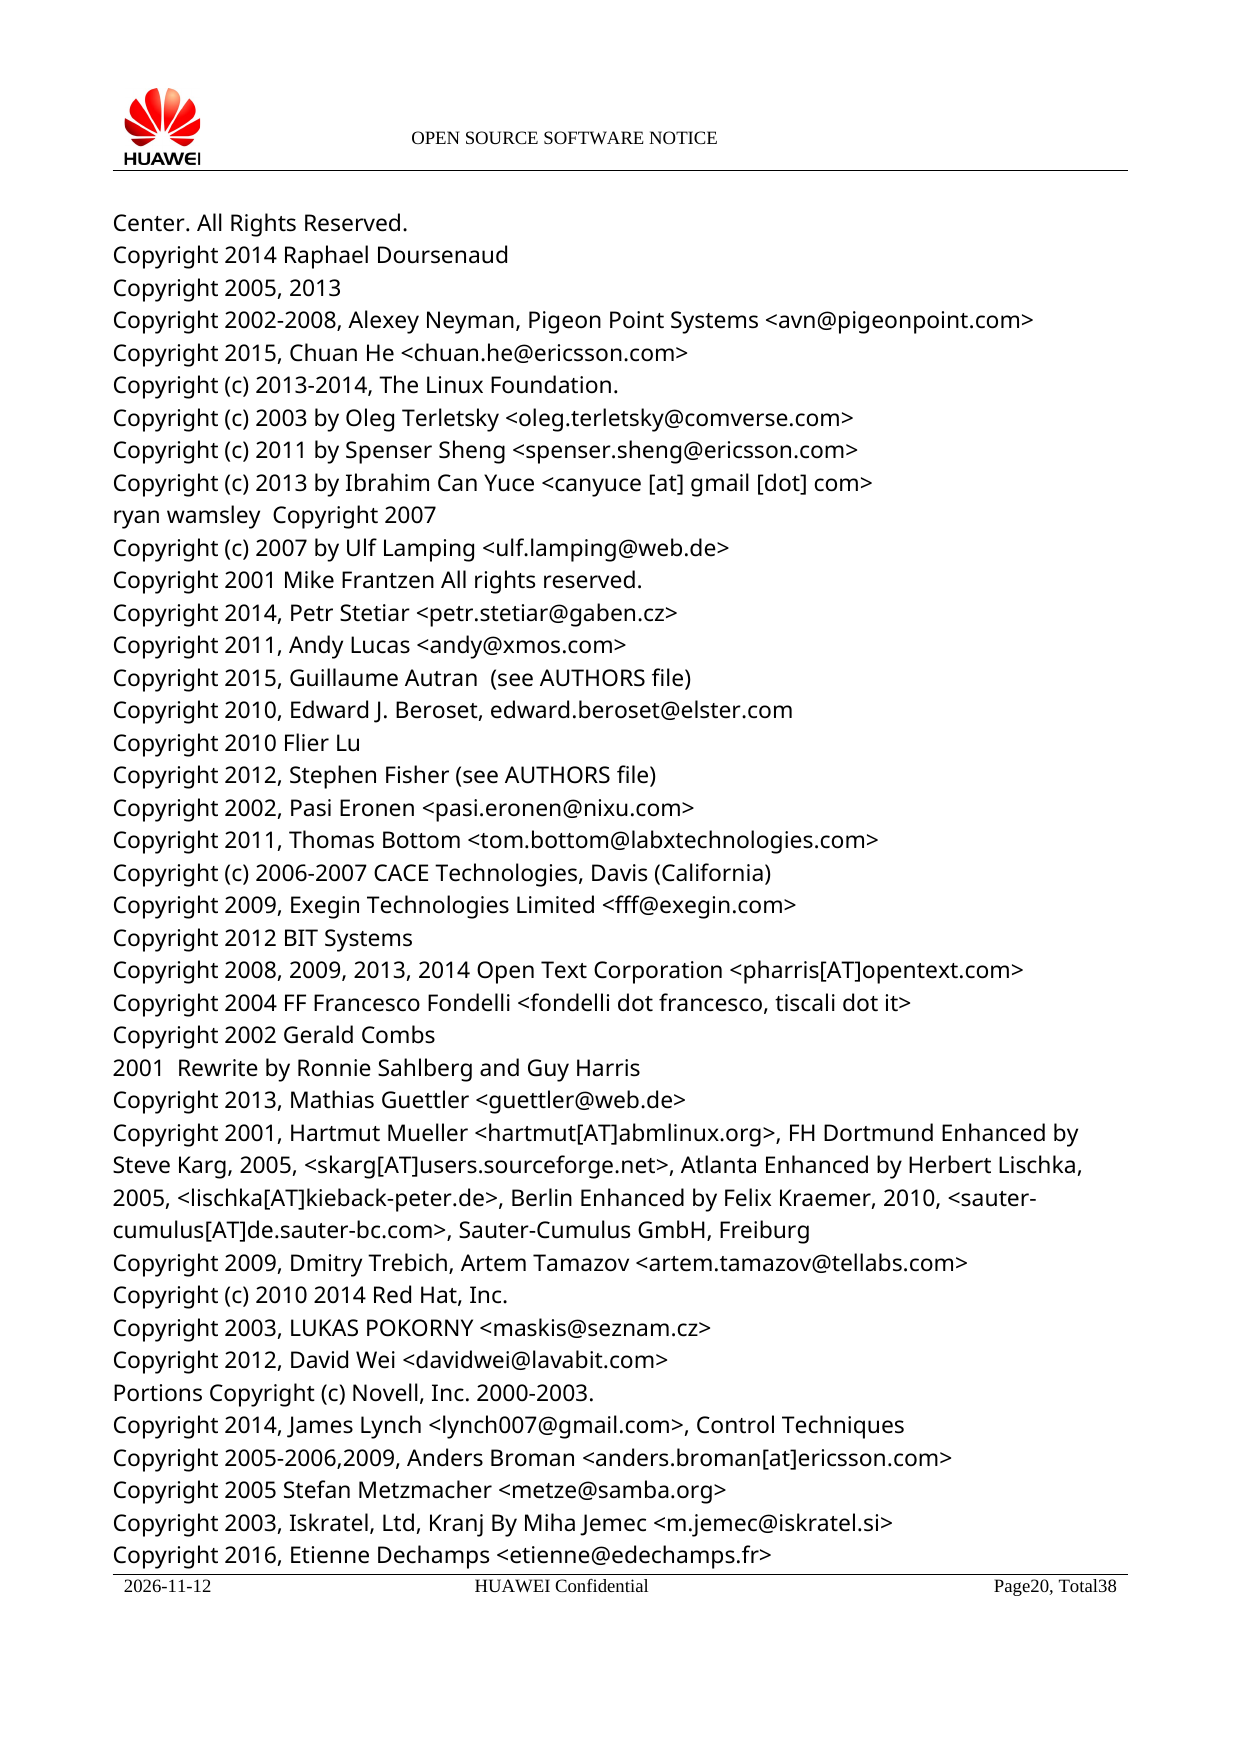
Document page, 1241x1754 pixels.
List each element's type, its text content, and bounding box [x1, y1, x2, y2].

picture [124, 88, 201, 165]
